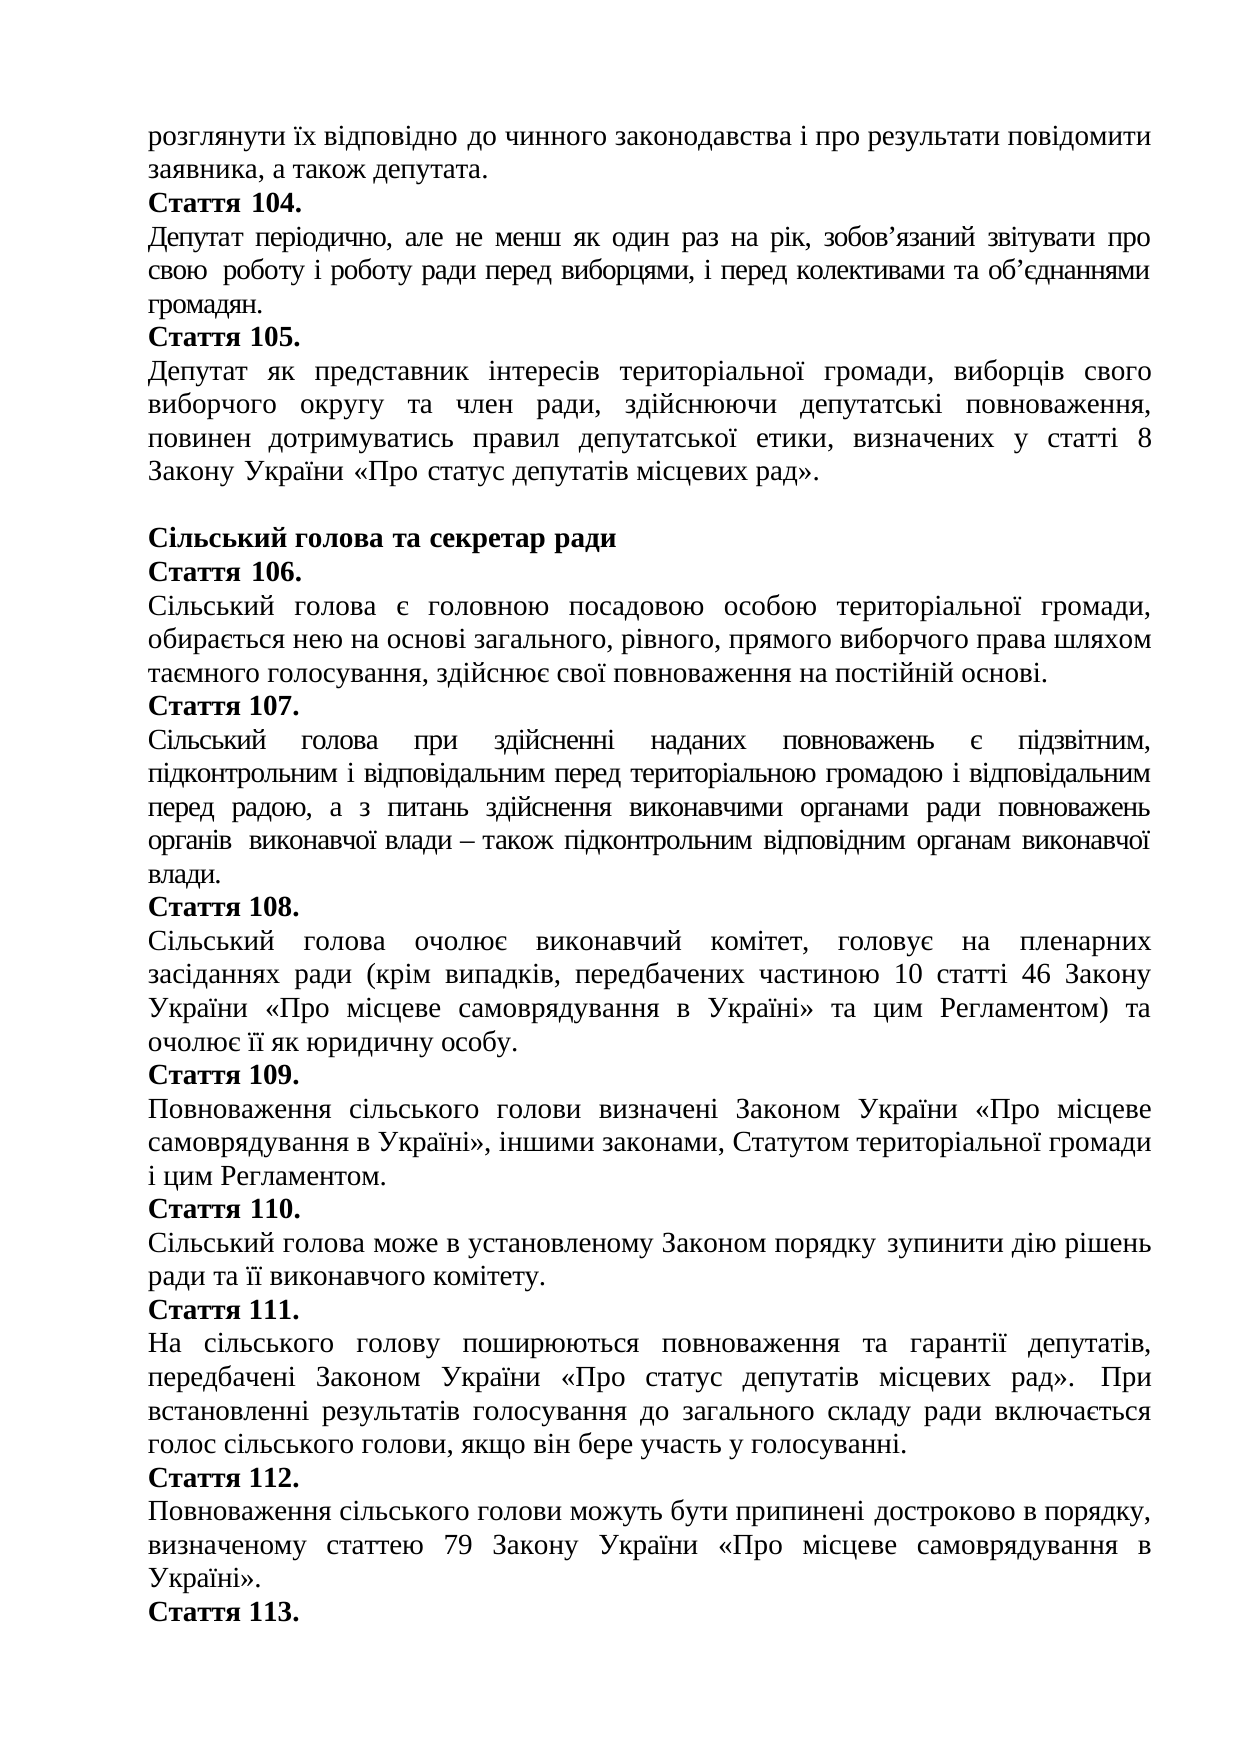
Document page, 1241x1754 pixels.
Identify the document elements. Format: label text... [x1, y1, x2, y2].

subtitle Стаття 111. [148, 1292, 1152, 1326]
subtitle Стаття 105. [148, 319, 1152, 353]
text Сільський голова при здійсненні наданих повноважень є підзвітним, підконтрольним і відповідальним перед територіальною громадою і відповідальним перед радою, а з питань здійснення виконавчими органами ради повноважень органів виконавчої влади – також підконтрольним відповідним органам виконавчої влади. [148, 722, 1152, 889]
subtitle Стаття 113. [148, 1594, 1152, 1627]
text Сільський голова є головною посадовою особою територіальної громади, обирається нею на основі загального, рівного, прямого виборчого права шляхом таємного голосування, здійснює свої повноваження на постійній основі. [148, 588, 1152, 688]
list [148, 118, 1152, 185]
subtitle Стаття 106. [148, 554, 1152, 588]
text Депутат як представник інтересів територіальної громади, виборців свого виборчого округу та член ради, здійснюючи депутатські повноваження, повинен дотримуватись правил депутатської етики, визначених у статті 8 Закону України «Про статус депутатів місцевих рад». [148, 353, 1152, 487]
subtitle Стаття 110. [148, 1191, 1152, 1225]
subtitle Сільський голова та секретар ради [148, 521, 1152, 554]
text Повноваження сільського голови визначені Законом України «Про місцеве самоврядування в Україні», іншими законами, Статутом територіальної громади і цим Регламентом. [148, 1091, 1152, 1191]
subtitle Стаття 107. [148, 688, 1152, 722]
text Сільський голова очолює виконавчий комітет, головує на пленарних засіданнях ради (крім випадків, передбачених частиною 10 статті 46 Закону України «Про місцеве самоврядування в Україні» та цим Регламентом) та очолює її як юридичну особу. [148, 923, 1152, 1057]
text На сільського голову поширюються повноваження та гарантії депутатів, передбачені Законом України «Про статус депутатів місцевих рад». При встановленні результатів голосування до загального складу ради включається голос сільського голови, якщо він бере участь у голосуванні. [148, 1326, 1152, 1460]
text Повноваження сільського голови можуть бути припинені достроково в порядку, визначеному статтею 79 Закону України «Про місцеве самоврядування в Україні». [148, 1493, 1152, 1594]
subtitle Стаття 109. [148, 1057, 1152, 1091]
subtitle Стаття 104. [148, 185, 1152, 219]
subtitle Стаття 108. [148, 889, 1152, 923]
text Депутат періодично, але не менш як один раз на рік, зобов’язаний звітувати про свою роботу і роботу ради перед виборцями, і перед колективами та об’єднаннями громадян. [148, 219, 1152, 319]
subtitle Стаття 112. [148, 1460, 1152, 1493]
text Сільський голова може в установленому Законом порядку зупинити дію рішень ради та її виконавчого комітету. [148, 1225, 1152, 1292]
